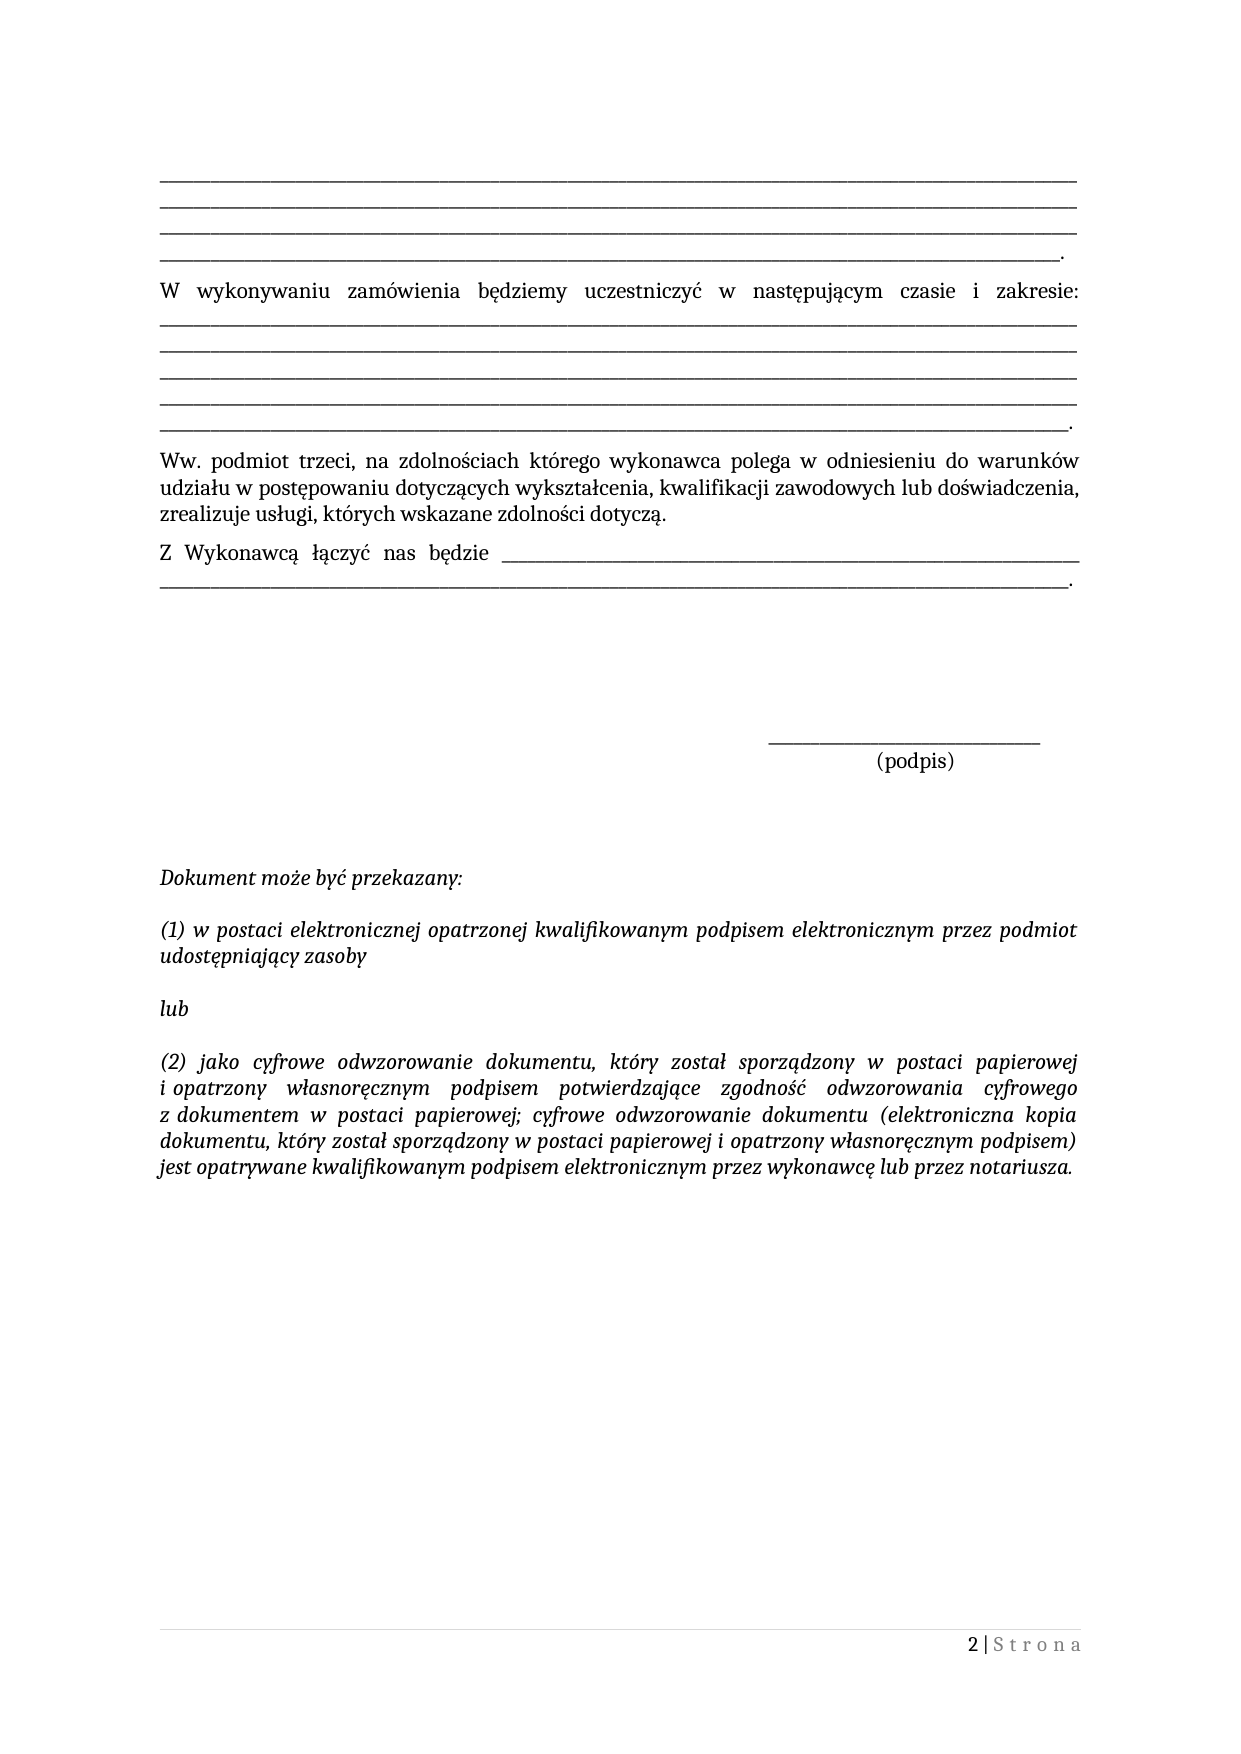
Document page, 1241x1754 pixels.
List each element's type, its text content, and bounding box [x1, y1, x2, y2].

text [159, 159, 1081, 265]
text Z Wykonawcą łączyć nas będzie ____________________________________________________________________ ___________________________________________________________________________________________________________. [159, 539, 1081, 592]
text Dokument może być przekazany: (1) w postaci elektronicznej opatrzonej kwalifikowanym podpisem elektronicznym przez podmiot udostępniający zasoby lub (2) jako cyfrowe odwzorowanie dokumentu, który został sporządzony w postaci papierowej i opatrzony własnoręcznym podpisem potwierdzające zgodność odwzorowania cyfrowego z dokumentem w postaci papierowej; cyfrowe odwzorowanie dokumentu (elektroniczna kopia dokumentu, który został sporządzony w postaci papierowej i opatrzony własnoręcznym podpisem) jest opatrywane kwalifikowanym podpisem elektronicznym przez wykonawcę lub przez notariusza. [159, 864, 1081, 1181]
text Ww. podmiot trzeci, na zdolnościach którego wykonawca polega w odniesieniu do warunków udziału w postępowaniu dotyczących wykształcenia, kwalifikacji zawodowych lub doświadczenia, zrealizuje usługi, których wskazane zdolności dotyczą. [159, 448, 1081, 527]
text W wykonywaniu zamówienia będziemy uczestniczyć w następującym czasie i zakresie: ___________________________________________________________________________________________________________________________________________________________________________________________________________________________________________________________________________________________________________________________________________________________________________________________________________________________________________________________________________________________________________________________________________________________. [159, 277, 1081, 436]
text ________________________________ (podpis) [750, 721, 1081, 774]
